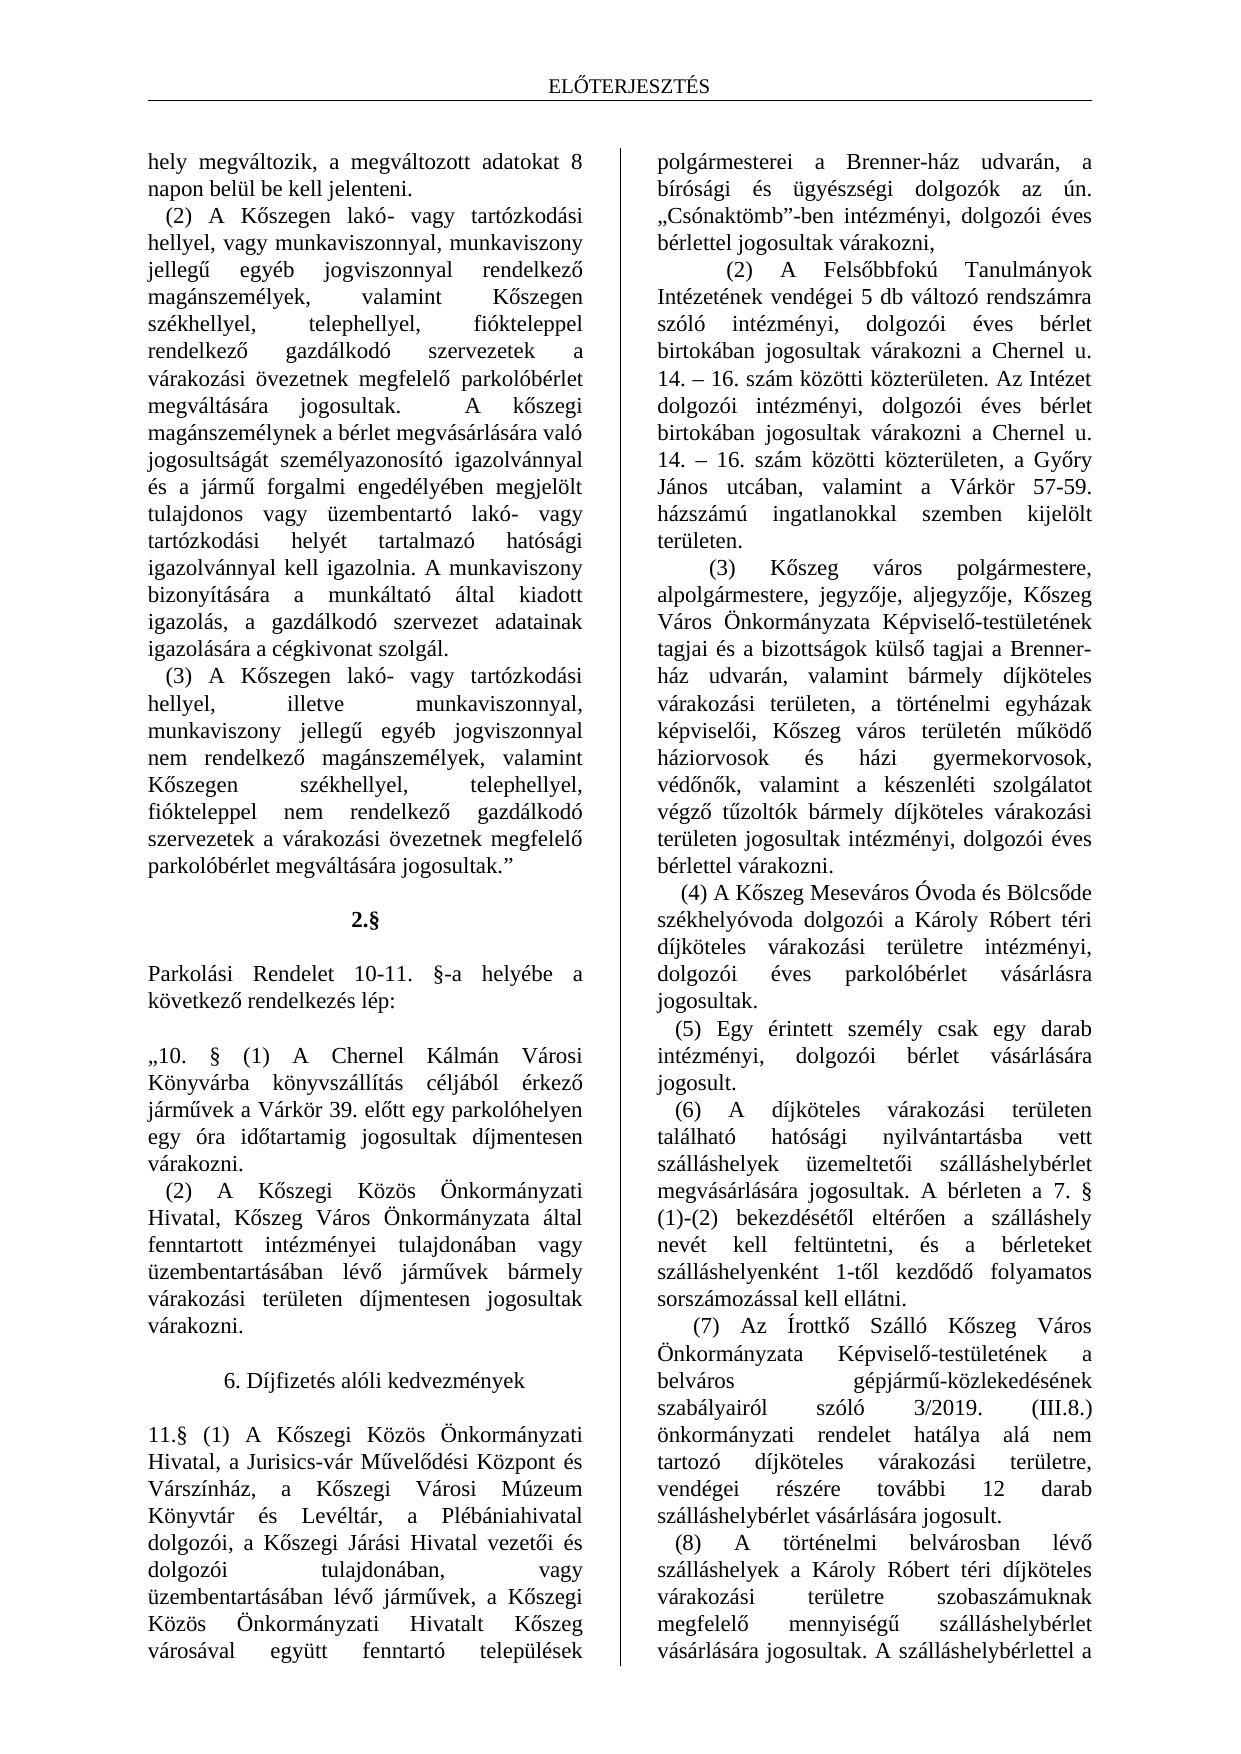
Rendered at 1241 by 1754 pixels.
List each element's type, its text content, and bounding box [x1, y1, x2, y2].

text (6) A díjköteles várakozási területen található hatósági nyilvántartásba vett szálláshelyek üzemeltetői szálláshelybérlet megvásárlására jogosultak. A bérleten a 7. § (1)-(2) bekezdésétől eltérően a szálláshely nevét kell feltüntetni, és a bérleteket szálláshelyenként 1-től kezdődő folyamatos sorszámozással kell ellátni. [657, 1096, 1092, 1312]
text (2) A Kőszegen lakó- vagy tartózkodási hellyel, vagy munkaviszonnyal, munkaviszony jellegű egyéb jogviszonnyal rendelkező magánszemélyek, valamint Kőszegen székhellyel, telephellyel, fiókteleppel rendelkező gazdálkodó szervezetek a várakozási övezetnek megfelelő parkolóbérlet megváltására jogosultak. A kőszegi magánszemélynek a bérlet megvásárlására való jogosultságát személyazonosító igazolvánnyal és a jármű forgalmi engedélyében megjelölt tulajdonos vagy üzembentartó lakó- vagy tartózkodási helyét tartalmazó hatósági igazolvánnyal kell igazolnia. A munkaviszony bizonyítására a munkáltató által kiadott igazolás, a gazdálkodó szervezet adatainak igazolására a cégkivonat szolgál. [148, 202, 583, 662]
text (5) Egy érintett személy csak egy darab intézményi, dolgozói bérlet vásárlására jogosult. [657, 1014, 1092, 1096]
text (2) A Kőszegi Közös Önkormányzati Hivatal, Kőszeg Város Önkormányzata által fenntartott intézményei tulajdonában vagy üzembentartásában lévő járművek bármely várakozási területen díjmentesen jogosultak várakozni. [148, 1177, 583, 1339]
text Parkolási Rendelet 10-11. §-a helyébe a következő rendelkezés lép: [148, 960, 583, 1014]
text (2) A Felsőbbfokú Tanulmányok Intézetének vendégei 5 db változó rendszámra szóló intézményi, dolgozói éves bérlet birtokában jogosultak várakozni a Chernel u. 14. – 16. szám közötti közterületen. Az Intézet dolgozói intézményi, dolgozói éves bérlet birtokában jogosultak várakozni a Chernel u. 14. – 16. szám közötti közterületen, a Győry János utcában, valamint a Várkör 57-59. házszámú ingatlanokkal szemben kijelölt területen. [657, 256, 1092, 554]
text (3) Kőszeg város polgármestere, alpolgármestere, jegyzője, aljegyzője, Kőszeg Város Önkormányzata Képviselő-testületének tagjai és a bizottságok külső tagjai a Brenner-ház udvarán, valamint bármely díjköteles várakozási területen, a történelmi egyházak képviselői, Kőszeg város területén működő háziorvosok és házi gyermekorvosok, védőnők, valamint a készenléti szolgálatot végző tűzoltók bármely díjköteles várakozási területen jogosultak intézményi, dolgozói éves bérlettel várakozni. [657, 554, 1092, 879]
text (3) A Kőszegen lakó- vagy tartózkodási hellyel, illetve munkaviszonnyal, munkaviszony jellegű egyéb jogviszonnyal nem rendelkező magánszemélyek, valamint Kőszegen székhellyel, telephellyel, fiókteleppel nem rendelkező gazdálkodó szervezetek a várakozási övezetnek megfelelő parkolóbérlet megváltására jogosultak.” [148, 662, 583, 879]
text 2.§ [148, 906, 583, 933]
text 11.§ (1) A Kőszegi Közös Önkormányzati Hivatal, a Jurisics-vár Művelődési Központ és Várszínház, a Kőszegi Városi Múzeum Könyvtár és Levéltár, a Plébániahivatal dolgozói, a Kőszegi Járási Hivatal vezetői és dolgozói tulajdonában, vagy üzembentartásában lévő járművek, a Kőszegi Közös Önkormányzati Hivatalt Kőszeg városával együtt fenntartó települések polgármesterei a Brenner-ház udvarán, a bírósági és ügyészségi dolgozók az ún. „Csónaktömb”-ben intézményi, dolgozói éves bérlettel jogosultak várakozni, [148, 1421, 583, 1664]
text (7) Az Írottkő Szálló Kőszeg Város Önkormányzata Képviselő-testületének a belváros gépjármű-közlekedésének szabályairól szóló 3/2019. (III.8.) önkormányzati rendelet hatálya alá nem tartozó díjköteles várakozási területre, vendégei részére további 12 darab szálláshelybérlet vásárlására jogosult. [657, 1312, 1092, 1529]
text (4) A Kőszeg Meseváros Óvoda és Bölcsőde székhelyóvoda dolgozói a Károly Róbert téri díjköteles várakozási területre intézményi, dolgozói éves parkolóbérlet vásárlásra jogosultak. [657, 879, 1092, 1014]
text 6. Díjfizetés alóli kedvezmények [148, 1366, 583, 1393]
text „10. § (1) A Chernel Kálmán Városi Könyvárba könyvszállítás céljából érkező járművek a Várkör 39. előtt egy parkolóhelyen egy óra időtartamig jogosultak díjmentesen várakozni. [148, 1041, 583, 1177]
text 11.§ (1) A Kőszegi Közös Önkormányzati Hivatal, a Jurisics-vár Művelődési Központ és Várszínház, a Kőszegi Városi Múzeum Könyvtár és Levéltár, a Plébániahivatal dolgozói, a Kőszegi Járási Hivatal vezetői és dolgozói tulajdonában, vagy üzembentartásában lévő járművek, a Kőszegi Közös Önkormányzati Hivatalt Kőszeg városával együtt fenntartó települések polgármesterei a Brenner-ház udvarán, a bírósági és ügyészségi dolgozók az ún. „Csónaktömb”-ben intézményi, dolgozói éves bérlettel jogosultak várakozni, [657, 148, 1092, 256]
